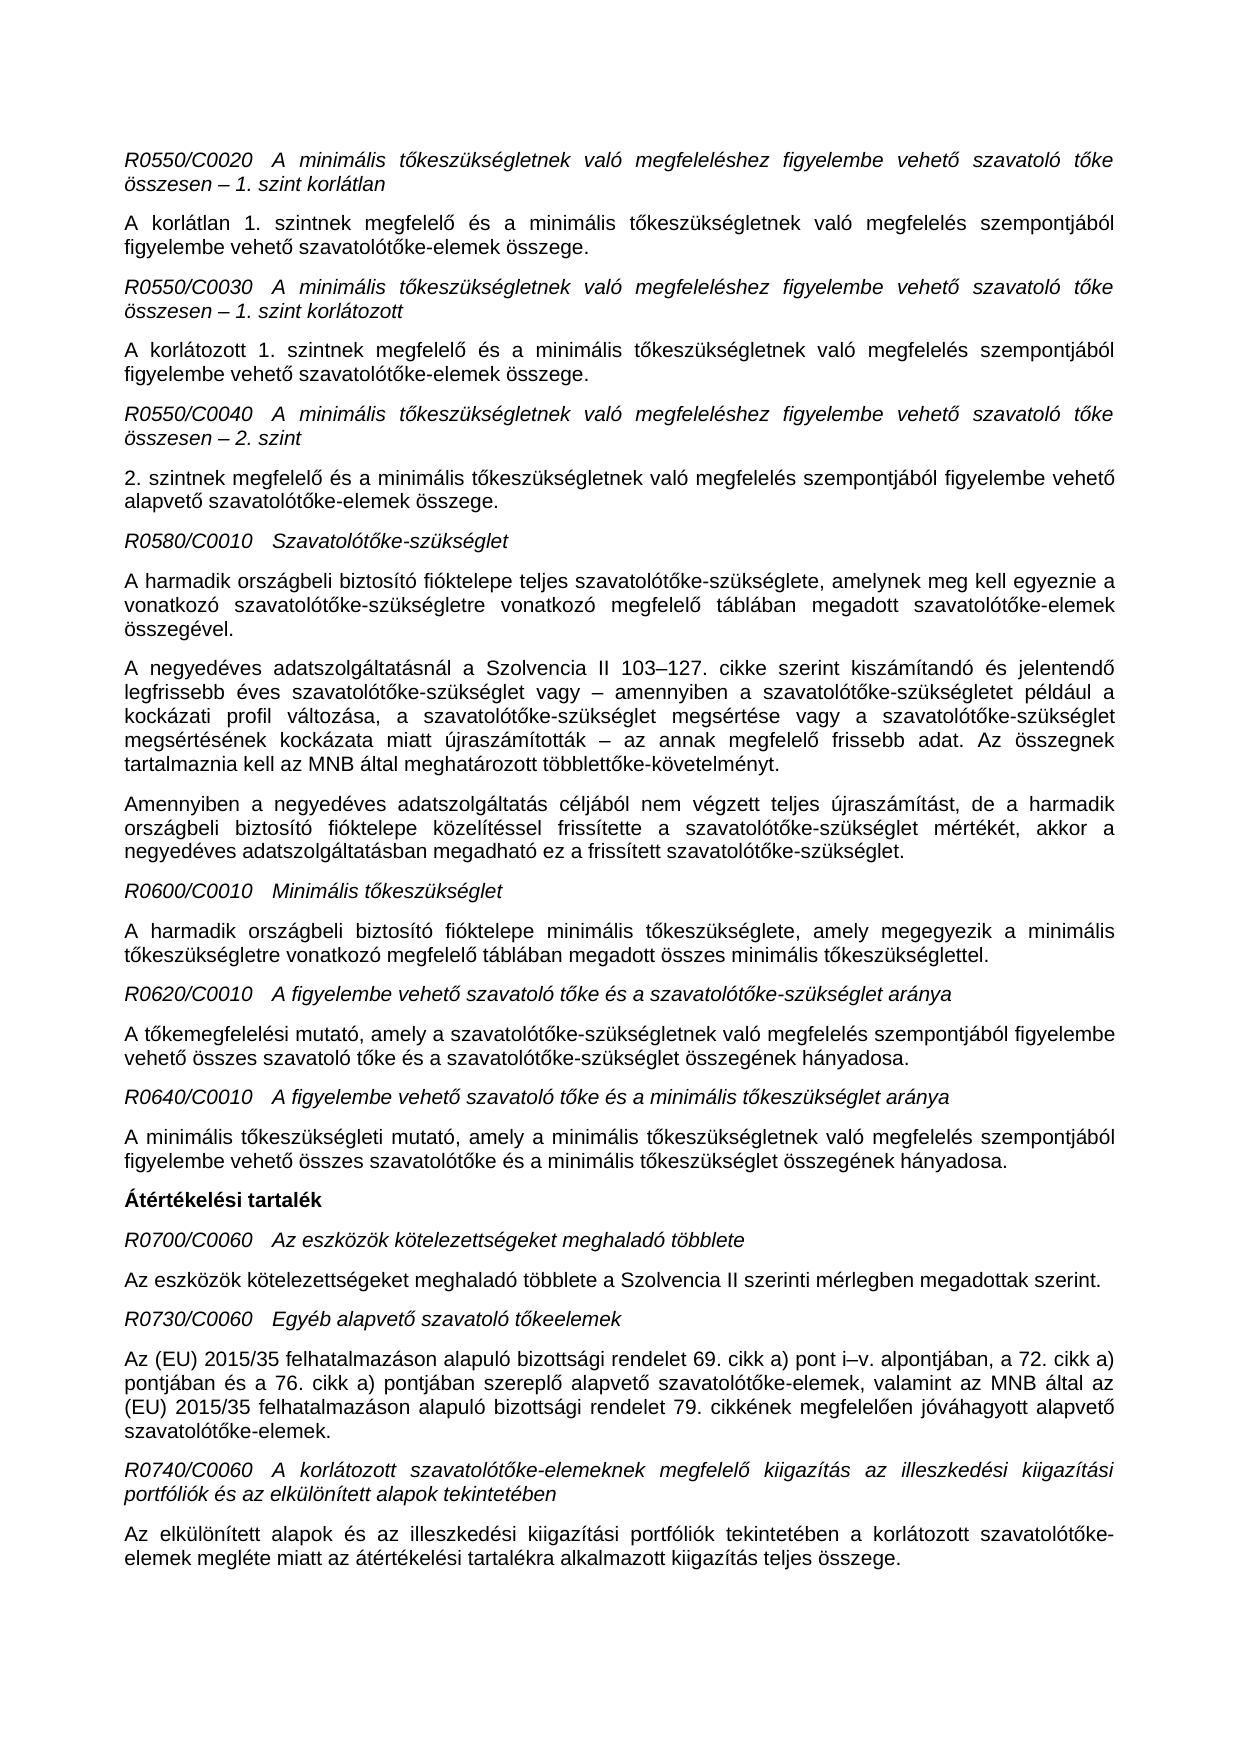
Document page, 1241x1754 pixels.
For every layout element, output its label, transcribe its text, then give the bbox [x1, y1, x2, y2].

text Átértékelési tartalék [124, 1188, 1116, 1212]
text R0600/C0010 Minimális tőkeszükséglet [124, 879, 1116, 903]
text R0550/C0040 A minimális tőkeszükségletnek való megfeleléshez figyelembe vehető szavatoló tőke összesen – 2. szint [124, 402, 1116, 450]
text R0580/C0010 Szavatolótőke-szükséglet [124, 529, 1116, 553]
text A negyedéves adatszolgáltatásnál a Szolvencia II 103–127. cikke szerint kiszámítandó és jelentendő legfrissebb éves szavatolótőke-szükséglet vagy – amennyiben a szavatolótőke-szükségletet például a kockázati profil változása, a szavatolótőke-szükséglet megsértése vagy a szavatolótőke-szükséglet megsértésének kockázata miatt újraszámították – az annak megfelelő frissebb adat. Az összegnek tartalmaznia kell az MNB által meghatározott többlettőke-követelményt. [124, 656, 1116, 776]
text A harmadik országbeli biztosító fióktelepe teljes szavatolótőke-szükséglete, amelynek meg kell egyeznie a vonatkozó szavatolótőke-szükségletre vonatkozó megfelelő táblában megadott szavatolótőke-elemek összegével. [124, 568, 1116, 640]
text Az elkülönített alapok és az illeszkedési kiigazítási portfóliók tekintetében a korlátozott szavatolótőke-elemek megléte miatt az átértékelési tartalékra alkalmazott kiigazítás teljes összege. [124, 1522, 1116, 1569]
text A minimális tőkeszükségleti mutató, amely a minimális tőkeszükségletnek való megfelelés szempontjából figyelembe vehető összes szavatolótőke és a minimális tőkeszükséglet összegének hányadosa. [124, 1125, 1116, 1173]
text A korlátozott 1. szintnek megfelelő és a minimális tőkeszükségletnek való megfelelés szempontjából figyelembe vehető szavatolótőke-elemek összege. [124, 338, 1116, 386]
text A korlátlan 1. szintnek megfelelő és a minimális tőkeszükségletnek való megfelelés szempontjából figyelembe vehető szavatolótőke-elemek összege. [124, 211, 1116, 259]
text Az (EU) 2015/35 felhatalmazáson alapuló bizottsági rendelet 69. cikk a) pont i–v. alpontjában, a 72. cikk a) pontjában és a 76. cikk a) pontjában szereplő alapvető szavatolótőke-elemek, valamint az MNB által az (EU) 2015/35 felhatalmazáson alapuló bizottsági rendelet 79. cikkének megfelelően jóváhagyott alapvető szavatolótőke-elemek. [124, 1347, 1116, 1442]
text R0550/C0030 A minimális tőkeszükségletnek való megfeleléshez figyelembe vehető szavatoló tőke összesen – 1. szint korlátozott [124, 275, 1116, 323]
text R0700/C0060 Az eszközök kötelezettségeket meghaladó többlete [124, 1228, 1116, 1252]
text R0620/C0010 A figyelembe vehető szavatoló tőke és a szavatolótőke-szükséglet aránya [124, 982, 1116, 1006]
text A tőkemegfelelési mutató, amely a szavatolótőke-szükségletnek való megfelelés szempontjából figyelembe vehető összes szavatoló tőke és a szavatolótőke-szükséglet összegének hányadosa. [124, 1022, 1116, 1069]
text 2. szintnek megfelelő és a minimális tőkeszükségletnek való megfelelés szempontjából figyelembe vehető alapvető szavatolótőke-elemek összege. [124, 465, 1116, 513]
text Az eszközök kötelezettségeket meghaladó többlete a Szolvencia II szerinti mérlegben megadottak szerint. [124, 1267, 1116, 1291]
text R0550/C0020 A minimális tőkeszükségletnek való megfeleléshez figyelembe vehető szavatoló tőke összesen – 1. szint korlátlan [124, 148, 1116, 196]
text Amennyiben a negyedéves adatszolgáltatás céljából nem végzett teljes újraszámítást, de a harmadik országbeli biztosító fióktelepe közelítéssel frissítette a szavatolótőke-szükséglet mértékét, akkor a negyedéves adatszolgáltatásban megadható ez a frissített szavatolótőke-szükséglet. [124, 791, 1116, 863]
text R0730/C0060 Egyéb alapvető szavatoló tőkeelemek [124, 1307, 1116, 1331]
text R0740/C0060 A korlátozott szavatolótőke-elemeknek megfelelő kiigazítás az illeszkedési kiigazítási portfóliók és az elkülönített alapok tekintetében [124, 1458, 1116, 1506]
text R0640/C0010 A figyelembe vehető szavatoló tőke és a minimális tőkeszükséglet aránya [124, 1085, 1116, 1109]
text A harmadik országbeli biztosító fióktelepe minimális tőkeszükséglete, amely megegyezik a minimális tőkeszükségletre vonatkozó megfelelő táblában megadott összes minimális tőkeszükséglettel. [124, 918, 1116, 966]
